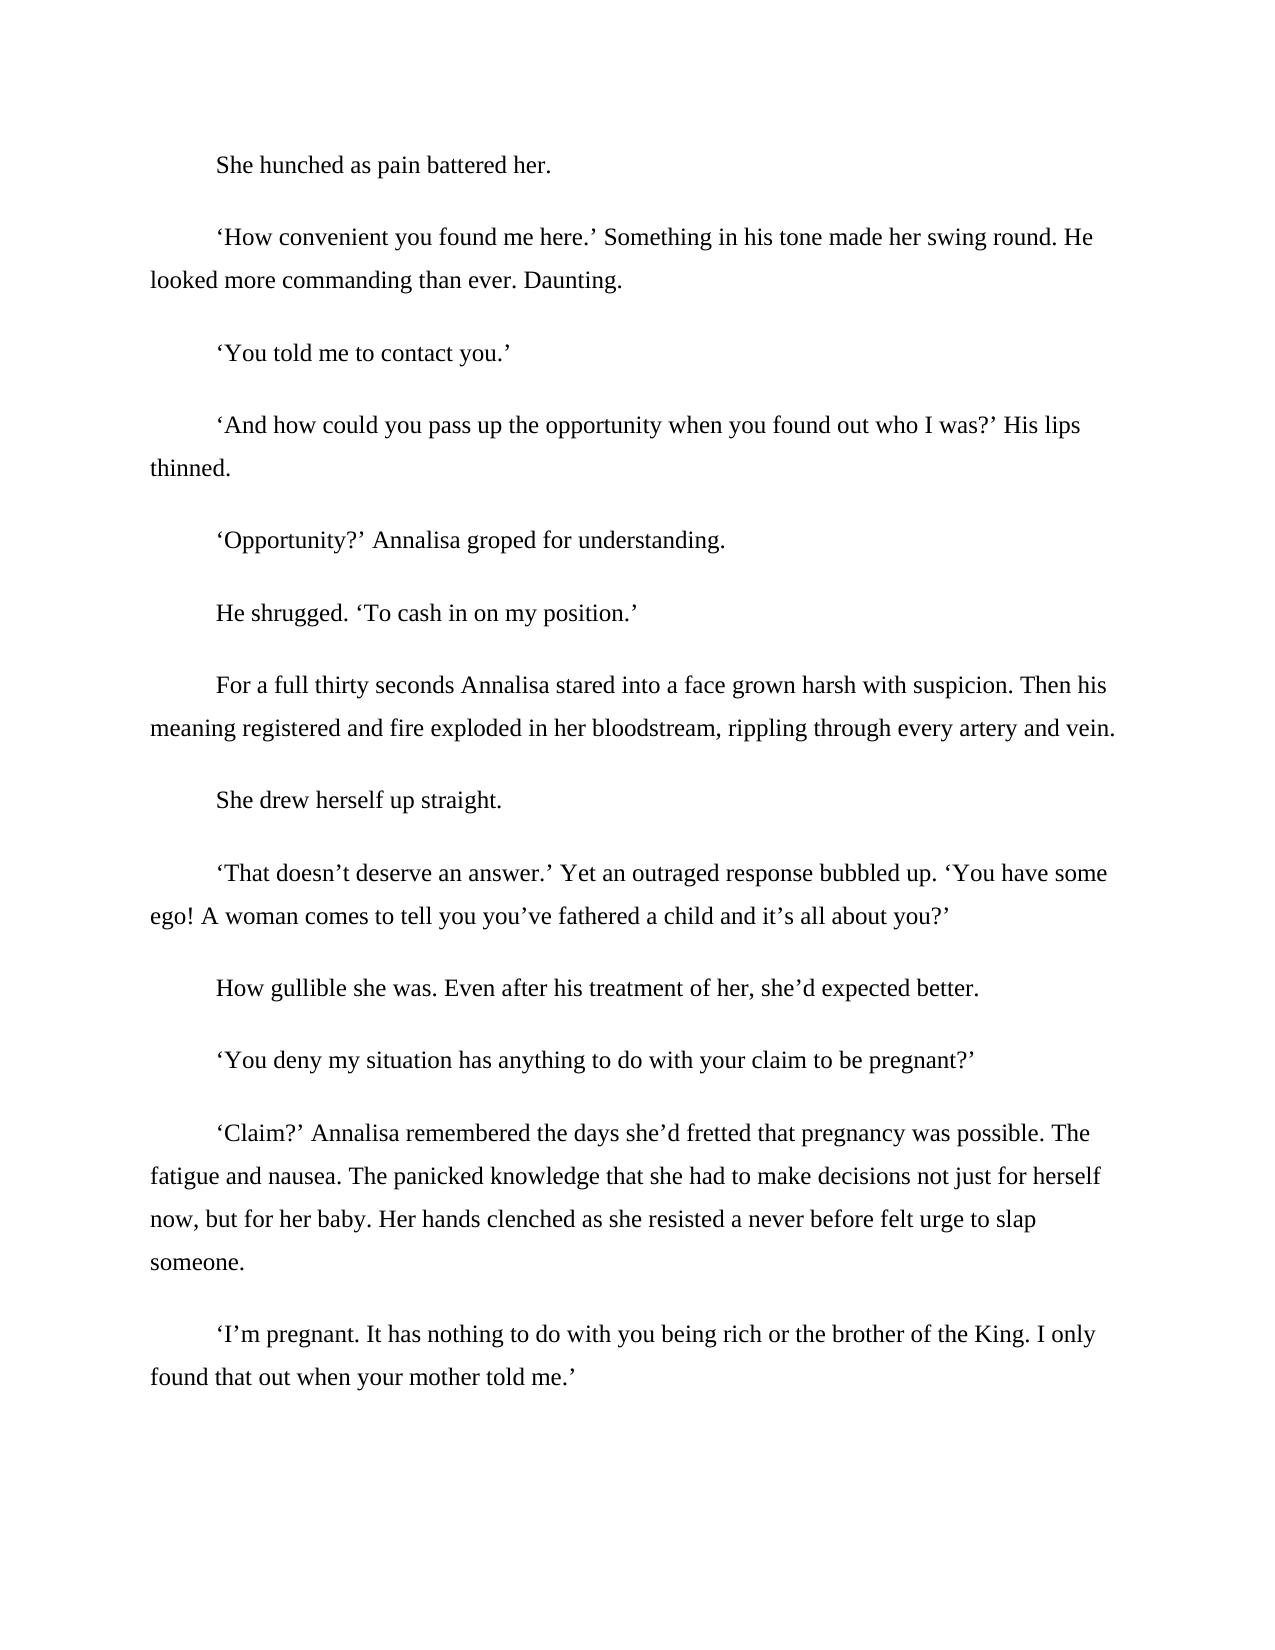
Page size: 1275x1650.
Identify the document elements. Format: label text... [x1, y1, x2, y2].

text For a full thirty seconds Annalisa stared into a face grown harsh with suspicion. Then his meaning registered and fire exploded in her bloodstream, rippling through every artery and vein. [150, 670, 1125, 742]
text ‘You deny my situation has anything to do with your claim to be pregnant?’ [150, 1045, 1125, 1074]
text ‘You told me to contact you.’ [150, 338, 1125, 366]
text She drew herself up straight. [150, 785, 1125, 814]
text ‘And how could you pass up the opportunity when you found out who I was?’ His lips thinned. [150, 410, 1125, 482]
text How gullible she was. Even after his treatment of her, she’d expected better. [150, 973, 1125, 1002]
text ‘Claim?’ Annalisa remembered the days she’d fretted that pregnancy was possible. The fatigue and nausea. The panicked knowledge that she had to make decisions not just for herself now, but for her baby. Her hands clenched as she resisted a never before felt urge to slap someone. [150, 1118, 1125, 1276]
text ‘That doesn’t deserve an answer.’ Yet an outraged response bubbled up. ‘You have some ego! A woman comes to tell you you’ve fathered a child and it’s all about you?’ [150, 858, 1125, 929]
text ‘I’m pregnant. It has nothing to do with you being rich or the brother of the King. I only found that out when your mother told me.’ [150, 1319, 1125, 1391]
text ‘How convenient you found me here.’ Something in his tone made her swing round. He looked more commanding than ever. Daunting. [150, 222, 1125, 294]
text He shrugged. ‘To cash in on my position.’ [150, 598, 1125, 626]
text ‘Opportunity?’ Annalisa groped for understanding. [150, 525, 1125, 554]
text She hunched as pain battered her. [150, 150, 1125, 179]
